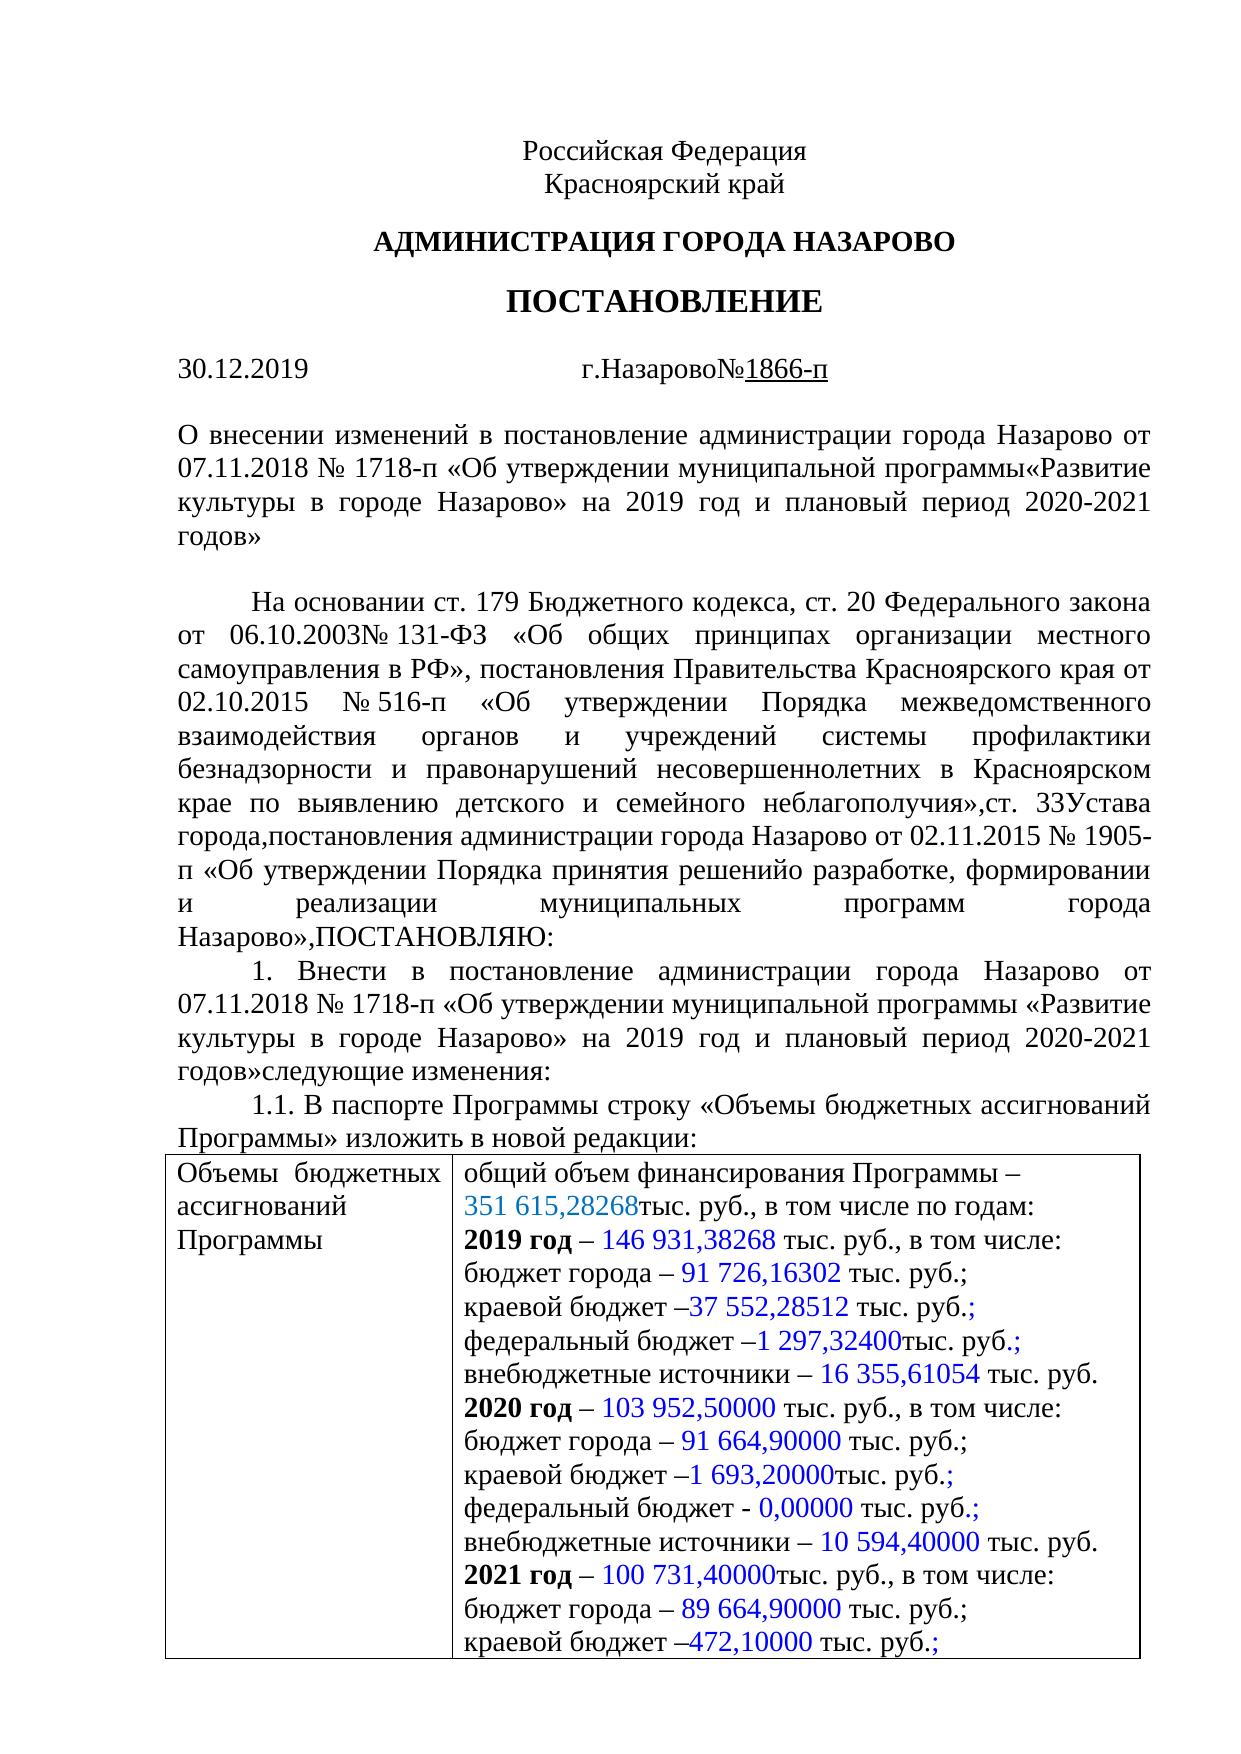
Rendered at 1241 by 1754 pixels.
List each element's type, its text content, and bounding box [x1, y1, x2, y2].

title АДМИНИСТРАЦИЯ ГОРОДА НАЗАРОВО [177, 224, 1152, 258]
text Красноярский край [177, 166, 1152, 200]
text 1.1. В паспорте Программы строку «Объемы бюджетных ассигнований Программы» изложить в новой редакции: [177, 1087, 1152, 1154]
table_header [453, 1155, 1139, 1658]
text 1. Внести в постановление администрации города Назарово от 07.11.2018 № 1718-п «Об утверждении муниципальной программы «Развитие культуры в городе Назарово» на 2019 год и плановый период 2020-2021 годов»следующие изменения: [177, 953, 1152, 1087]
text На основании ст. 179 Бюджетного кодекса, ст. 20 Федерального закона от 06.10.2003№ 131-ФЗ «Об общих принципах организации местного самоуправления в РФ», постановления Правительства Красноярского края от 02.10.2015 № 516-п «Об утверждении Порядка межведомственного взаимодействия органов и учреждений системы профилактики безнадзорности и правонарушений несовершеннолетних в Красноярском крае по выявлению детского и семейного неблагополучия»,ст. 33Устава города,постановления администрации города Назарово от 02.11.2015 № 1905-п «Об утверждении Порядка принятия решенийо разработке, формировании и реализации муниципальных программ города Назарово»,ПОСТАНОВЛЯЮ: [177, 584, 1152, 953]
title ПОСТАНОВЛЕНИЕ [177, 282, 1152, 320]
title 30.12.2019 г.Назарово№1866-п [177, 351, 1152, 385]
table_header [166, 1155, 452, 1658]
text Российская Федерация [177, 133, 1152, 166]
title О внесении изменений в постановление администрации города Назарово от 07.11.2018 № 1718-п «Об утверждении муниципальной программы«Развитие культуры в городе Назарово» на 2019 год и плановый период 2020-2021 годов» [177, 417, 1152, 551]
